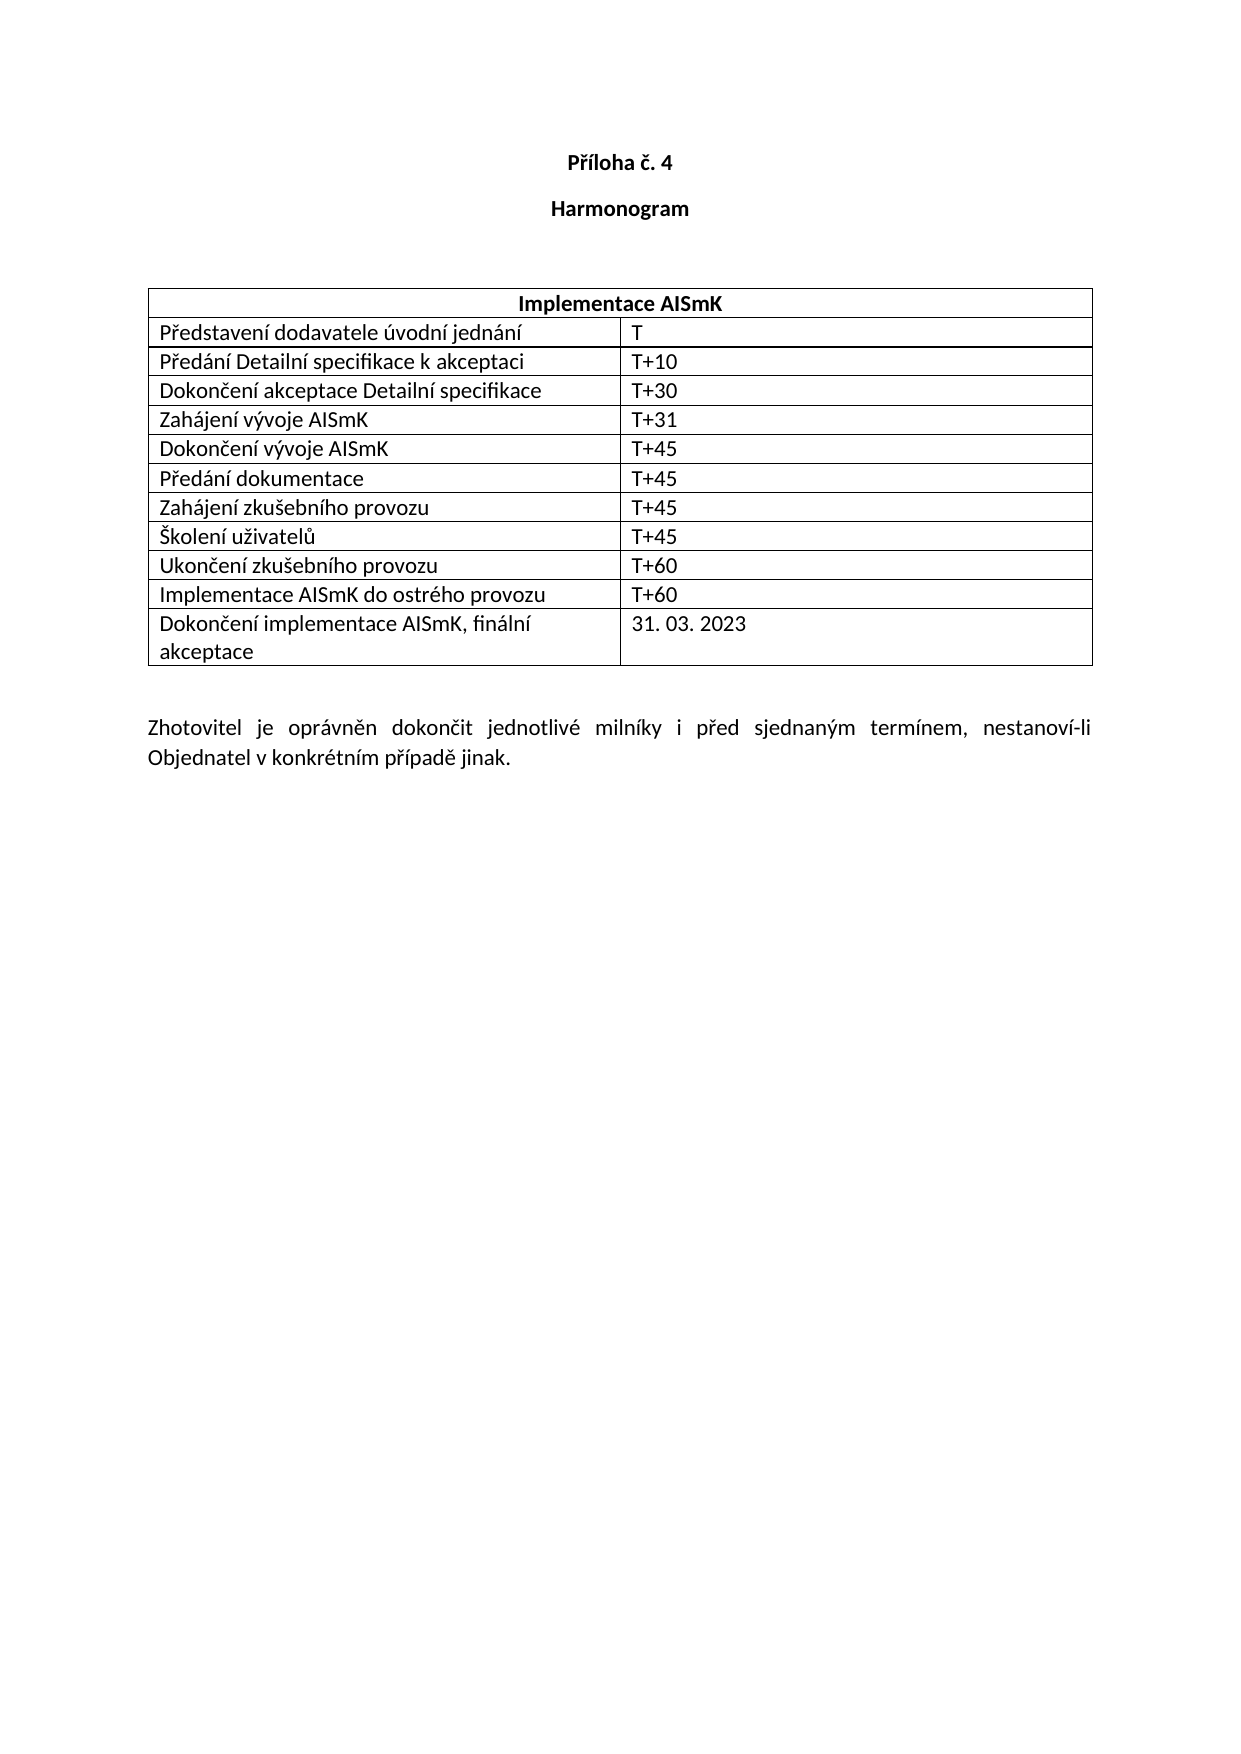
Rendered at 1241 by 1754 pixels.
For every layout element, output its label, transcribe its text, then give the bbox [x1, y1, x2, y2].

table_cell Předání Detailní specifikace k akceptaci [149, 348, 620, 375]
table_cell T+10 [621, 348, 1092, 375]
table_cell T+45 [621, 464, 1092, 492]
table_cell T+60 [621, 580, 1092, 608]
table_cell Dokončení akceptace Detailní specifikace [149, 376, 620, 404]
table_cell Dokončení vývoje AISmK [149, 435, 620, 463]
table_cell T+45 [621, 435, 1092, 463]
table_cell Dokončení implementace AISmK, finální akceptace [149, 609, 620, 665]
table_cell Implementace AISmK do ostrého provozu [149, 580, 620, 608]
text Příloha č. 4 [148, 148, 1093, 176]
text Harmonogram [148, 194, 1093, 222]
table_cell Zahájení vývoje AISmK [149, 406, 620, 433]
table_cell T [621, 318, 1092, 346]
table_cell T+45 [621, 493, 1092, 521]
table_cell T+45 [621, 522, 1092, 550]
table_cell T+60 [621, 551, 1092, 579]
table_header Implementace AISmK [149, 289, 1092, 317]
table_cell 31. 03. 2023 [621, 609, 1092, 665]
table_cell Ukončení zkušebního provozu [149, 551, 620, 579]
table_cell T+30 [621, 376, 1092, 404]
table_cell Zahájení zkušebního provozu [149, 493, 620, 521]
table_cell Předání dokumentace [149, 464, 620, 492]
table_cell Školení uživatelů [149, 522, 620, 550]
table_cell T+31 [621, 406, 1092, 433]
table_cell Představení dodavatele úvodní jednání [149, 318, 620, 346]
text Zhotovitel je oprávněn dokončit jednotlivé milníky i před sjednaným termínem, nestanoví-li Objednatel v konkrétním případě jinak. [148, 713, 1093, 771]
